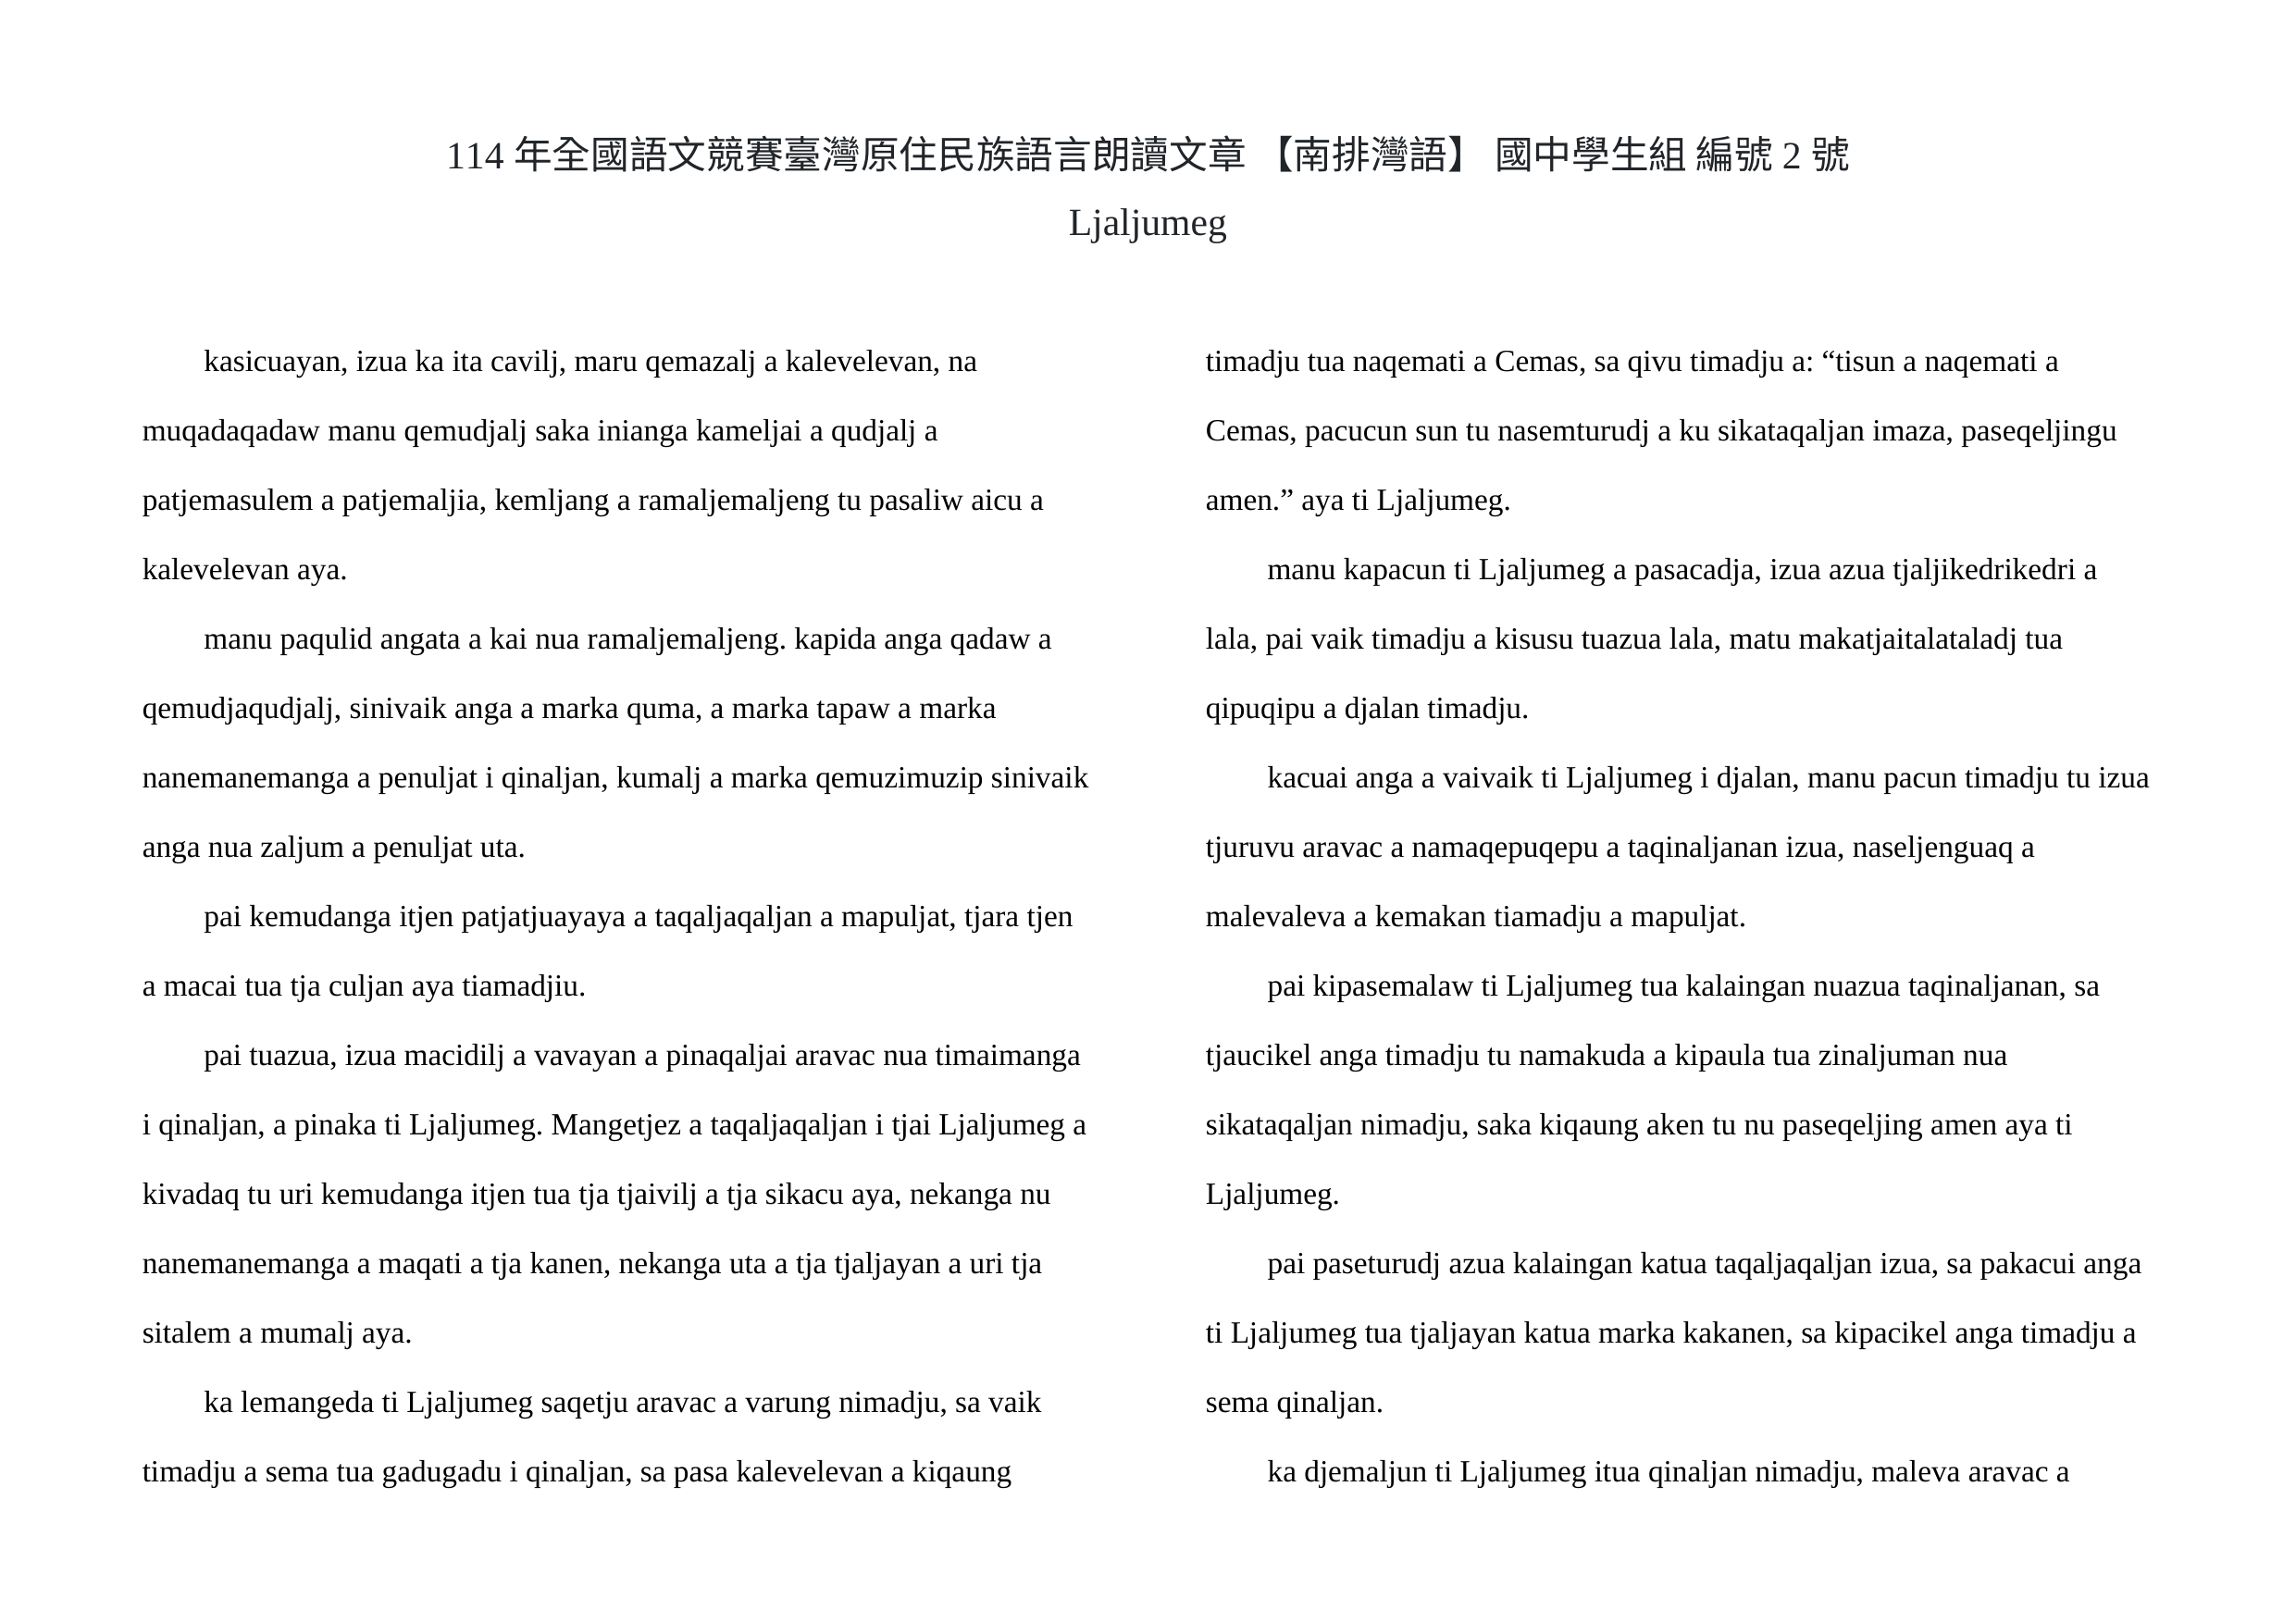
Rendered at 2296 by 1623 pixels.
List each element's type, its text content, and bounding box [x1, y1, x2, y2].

text manu kapacun ti Ljaljumeg a pasacadja, izua azua tjaljikedrikedri a lala, pai vaik timadju a kisusu tuazua lala, matu makatjaitalataladj tua qipuqipu a djalan timadju. [1206, 534, 2153, 742]
text kacuai anga a vaivaik ti Ljaljumeg i djalan, manu pacun timadju tu izua tjuruvu aravac a namaqepuqepu a taqinaljanan izua, naseljenguaq a malevaleva a kemakan tiamadju a mapuljat. [1206, 742, 2153, 950]
text kasicuayan, izua ka ita cavilj, maru qemazalj a kalevelevan, na muqadaqadaw manu qemudjalj saka inianga kameljai a qudjalj a patjemasulem a patjemaljia, kemljang a ramaljemaljeng tu pasaliw aicu a kalevelevan aya. [142, 326, 1090, 603]
text pai kemudanga itjen patjatjuayaya a taqaljaqaljan a mapuljat, tjara tjen a macai tua tja culjan aya tiamadjiu. [142, 881, 1090, 1020]
text pai tuazua, izua macidilj a vavayan a pinaqaljai aravac nua timaimanga i qinaljan, a pinaka ti Ljaljumeg. Mangetjez a taqaljaqaljan i tjai Ljaljumeg a kivadaq tu uri kemudanga itjen tua tja tjaivilj a tja sikacu aya, nekanga nu nanemanemanga a maqati a tja kanen, nekanga uta a tja tjaljayan a uri tja sitalem a mumalj aya. [142, 1020, 1090, 1367]
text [1206, 1436, 2153, 1505]
text 114 年全國語文競賽臺灣原住民族語言朗讀文章 【南排灣語】 國中學生組 編號 2 號 [142, 118, 2153, 187]
text ka lemangeda ti Ljaljumeg saqetju aravac a varung nimadju, sa vaik timadju a sema tua gadugadu i qinaljan, sa pasa kalevelevan a kiqaung timadju tua naqemati a Cemas, sa qivu timadju a: “tisun a naqemati a Cemas, pacucun sun tu nasemturudj a ku sikataqaljan imaza, paseqeljingu amen.” aya ti Ljaljumeg. [1206, 326, 2153, 534]
text pai paseturudj azua kalaingan katua taqaljaqaljan izua, sa pakacui anga ti Ljaljumeg tua tjaljayan katua marka kakanen, sa kipacikel anga timadju a sema qinaljan. [1206, 1228, 2153, 1436]
text ka lemangeda ti Ljaljumeg saqetju aravac a varung nimadju, sa vaik timadju a sema tua gadugadu i qinaljan, sa pasa kalevelevan a kiqaung timadju tua naqemati a Cemas, sa qivu timadju a: “tisun a naqemati a Cemas, pacucun sun tu nasemturudj a ku sikataqaljan imaza, paseqeljingu amen.” aya ti Ljaljumeg. [142, 1367, 1090, 1505]
text pai kipasemalaw ti Ljaljumeg tua kalaingan nuazua taqinaljanan, sa tjaucikel anga timadju tu namakuda a kipaula tua zinaljuman nua sikataqaljan nimadju, saka kiqaung aken tu nu paseqeljing amen aya ti Ljaljumeg. [1206, 950, 2153, 1228]
text Ljaljumeg [142, 187, 2153, 256]
text manu paqulid angata a kai nua ramaljemaljeng. kapida anga qadaw a qemudjaqudjalj, sinivaik anga a marka quma, a marka tapaw a marka nanemanemanga a penuljat i qinaljan, kumalj a marka qemuzimuzip sinivaik anga nua zaljum a penuljat uta. [142, 603, 1090, 881]
